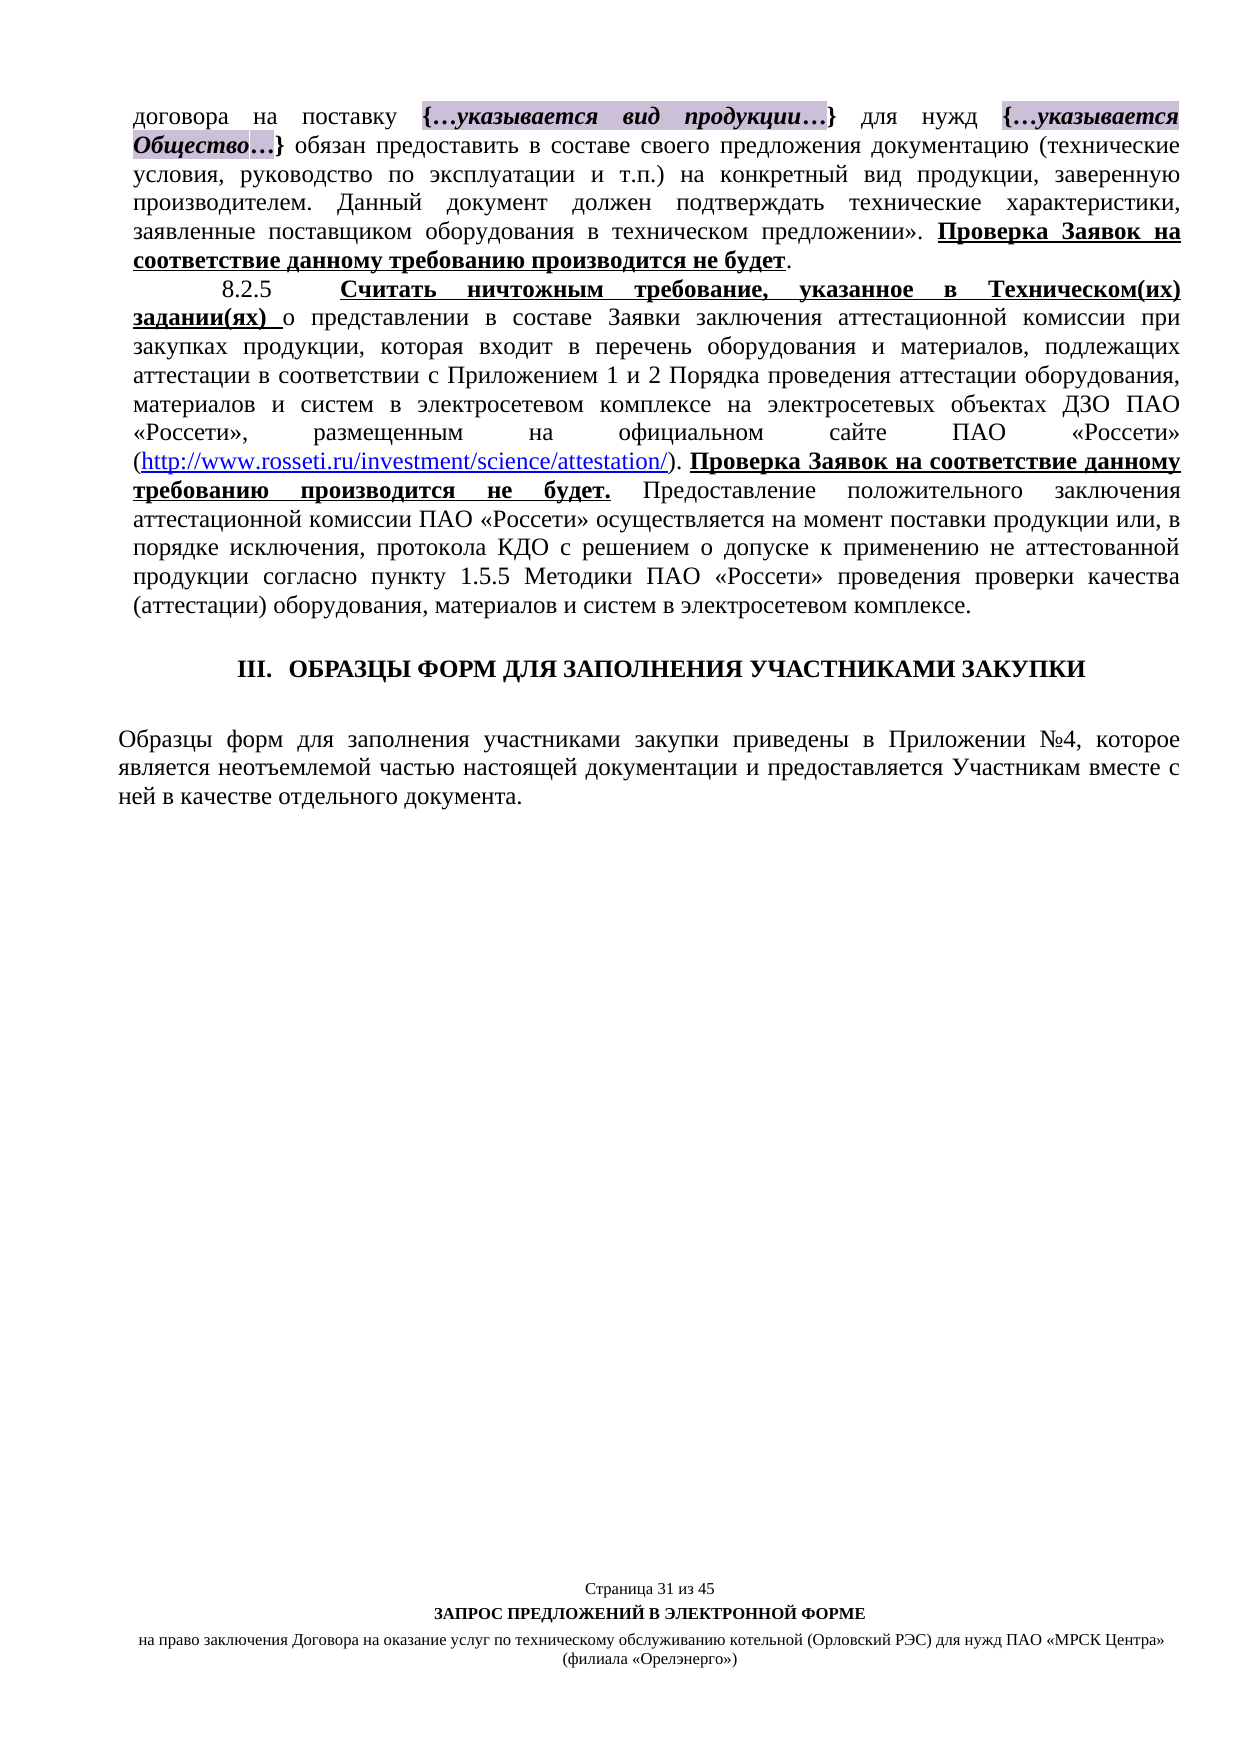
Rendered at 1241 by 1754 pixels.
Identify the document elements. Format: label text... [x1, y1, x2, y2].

subtitle Образцы форм для заполнения участниками закупки приведены в Приложении №4, которое является неотъемлемой частью настоящей документации и предоставляется Участникам вместе с ней в качестве отдельного документа. [118, 724, 1181, 810]
subtitle Считать ничтожным требование, указанное в Техническом(их) задании(ях) о представлении в составе Заявки заключения аттестационной комиссии при закупках продукции, которая входит в перечень оборудования и материалов, подлежащих аттестации в соответствии с Приложением 1 и 2 Порядка проведения аттестации оборудования, материалов и систем в электросетевом комплексе на электросетевых объектах ДЗО ПАО «Россети», размещенным на официальном сайте ПАО «Россети» (http://www.rosseti.ru/investment/science/attestation/). Проверка Заявок на соответствие данному требованию производится не будет. Предоставление положительного заключения аттестационной комиссии ПАО «Россети» осуществляется на момент поставки продукции или, в порядке исключения, протокола КДО с решением о допуске к применению не аттестованной продукции согласно пункту 1.5.5 Методики ПАО «Россети» проведения проверки качества (аттестации) оборудования, материалов и систем в электросетевом комплексе. [133, 274, 1181, 619]
subtitle ОБРАЗЦЫ ФОРМ ДЛЯ ЗАПОЛНЕНИЯ УЧАСТНИКАМИ ЗАКУПКИ [118, 654, 1181, 682]
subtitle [133, 101, 1181, 274]
